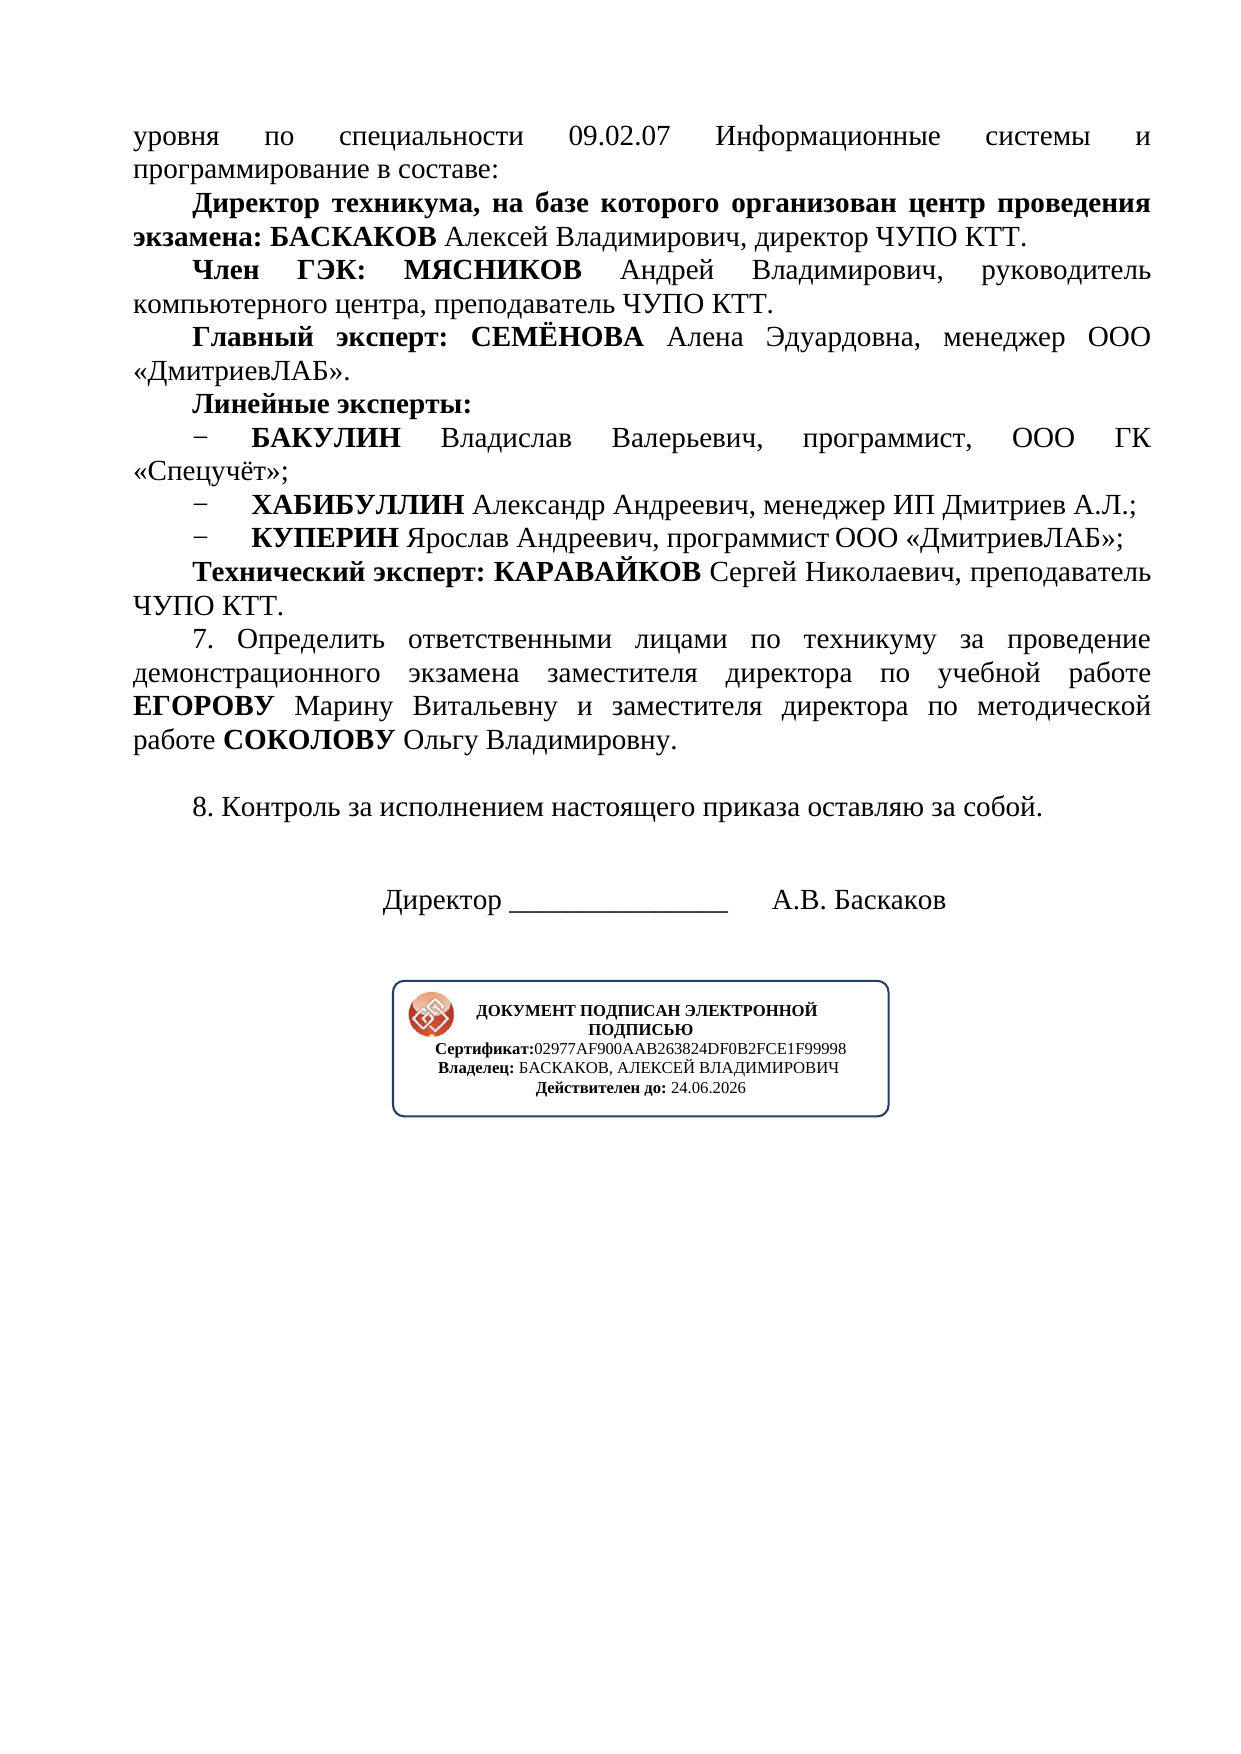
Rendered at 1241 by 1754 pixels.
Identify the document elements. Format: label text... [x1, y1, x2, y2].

text 7. Определить ответственными лицами по техникуму за проведение демонстрационного экзамена заместителя директора по учебной работе ЕГОРОВУ Марину Витальевну и заместителя директора по методической работе СОКОЛОВУ Ольгу Владимировну. [133, 621, 1152, 755]
text Технический эксперт: КАРАВАЙКОВ Сергей Николаевич, преподаватель ЧУПО КТТ. [133, 554, 1152, 621]
text Директор техникума, на базе которого организован центр проведения экзамена: БАСКАКОВ Алексей Владимирович, директор ЧУПО КТТ. [133, 185, 1152, 252]
text 8. Контроль за исполнением настоящего приказа оставляю за собой. [133, 789, 1152, 822]
picture [406, 989, 456, 1039]
text Главный эксперт: СЕМЁНОВА Алена Эдуардовна, менеджер ООО «ДмитриевЛАБ». [133, 319, 1152, 386]
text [133, 118, 1152, 185]
text − КУПЕРИН Ярослав Андреевич, программист ООО «ДмитриевЛАБ»; [133, 521, 1152, 554]
text − ХАБИБУЛЛИН Александр Андреевич, менеджер ИП Дмитриев А.Л.; [133, 487, 1152, 521]
text Линейные эксперты: [133, 386, 1152, 420]
text Член ГЭК: МЯСНИКОВ Андрей Владимирович, руководитель компьютерного центра, преподаватель ЧУПО КТТ. [133, 252, 1152, 319]
text Директор _______________ А.В. Баскаков [177, 882, 1152, 915]
text − БАКУЛИН Владислав Валерьевич, программист, ООО ГК «Спецучёт»; [133, 420, 1152, 487]
